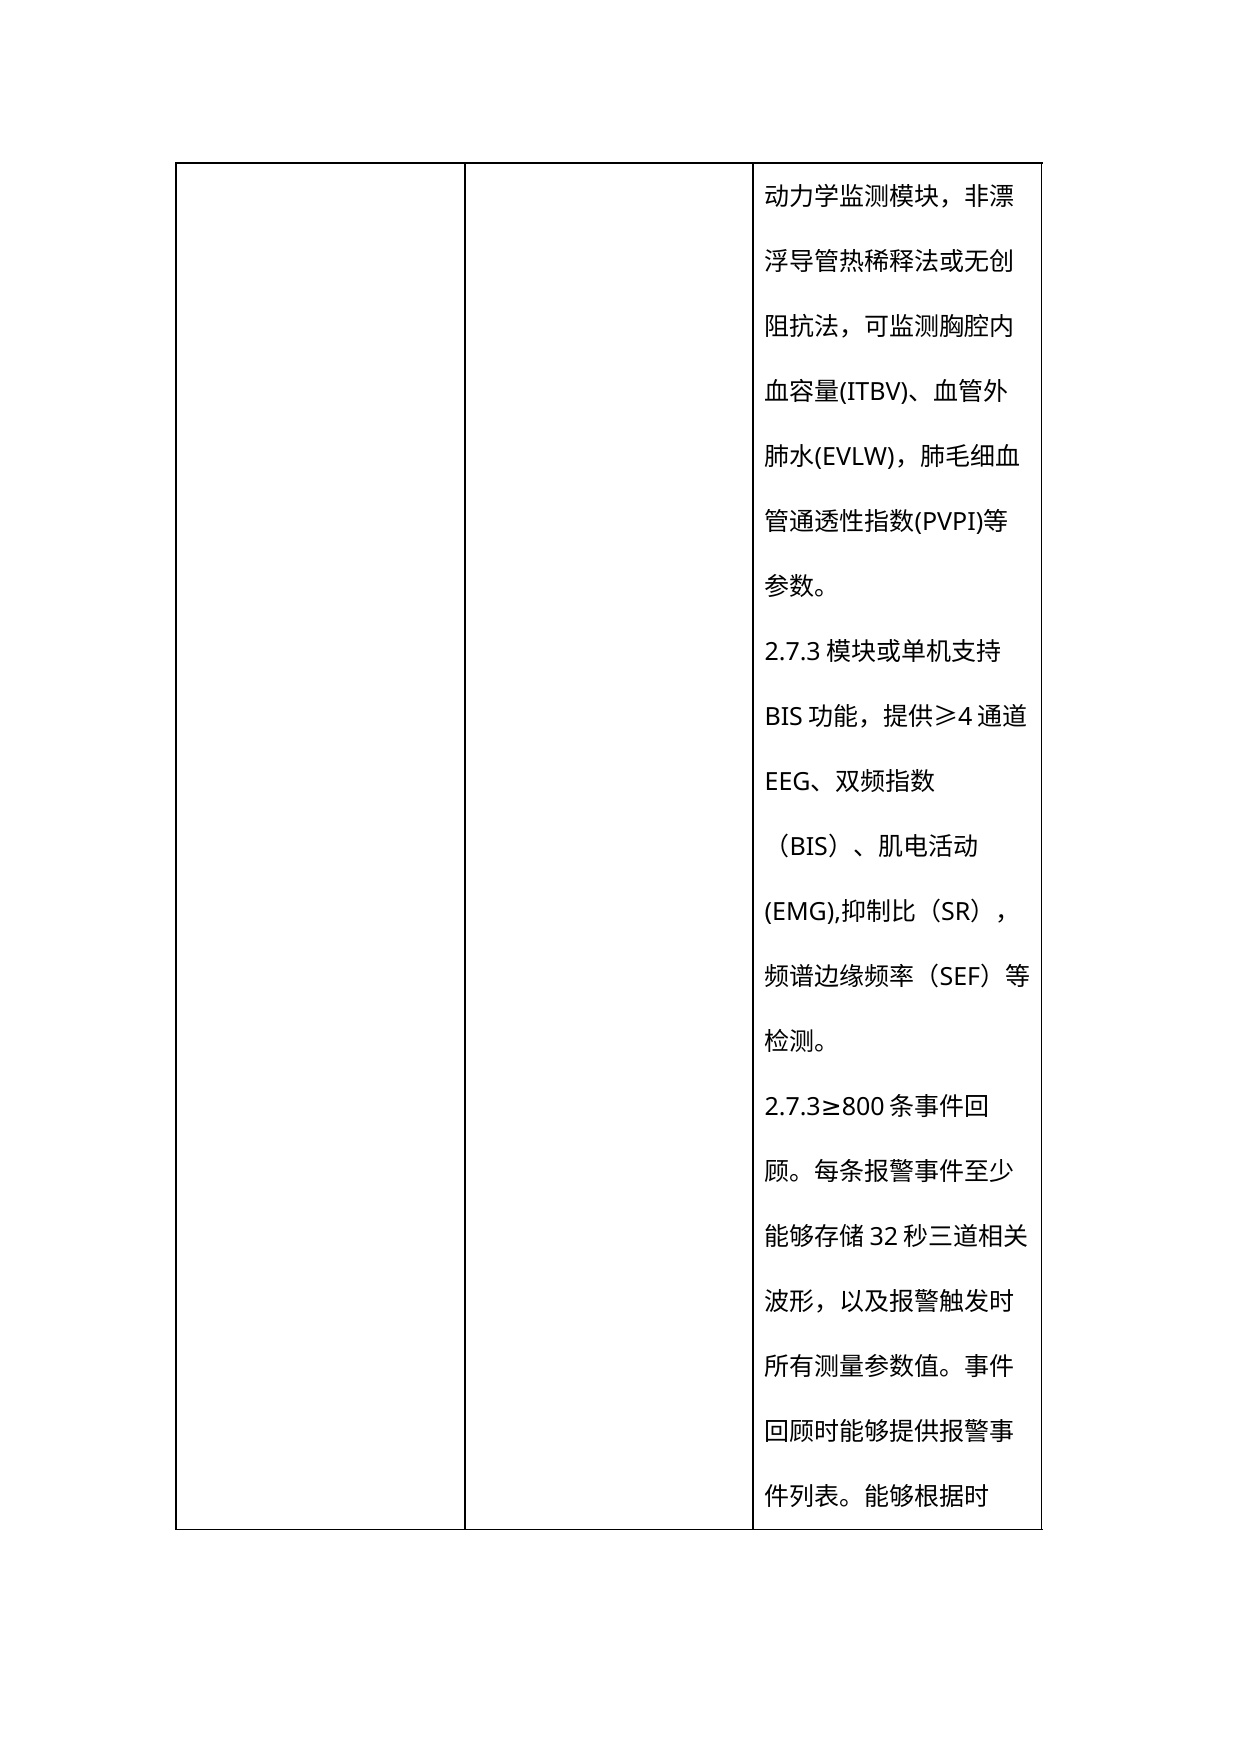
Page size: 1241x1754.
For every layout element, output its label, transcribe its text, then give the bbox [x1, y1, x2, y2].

table_cell [177, 164, 464, 1528]
table_cell 1 [466, 164, 752, 1528]
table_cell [754, 164, 1041, 1528]
